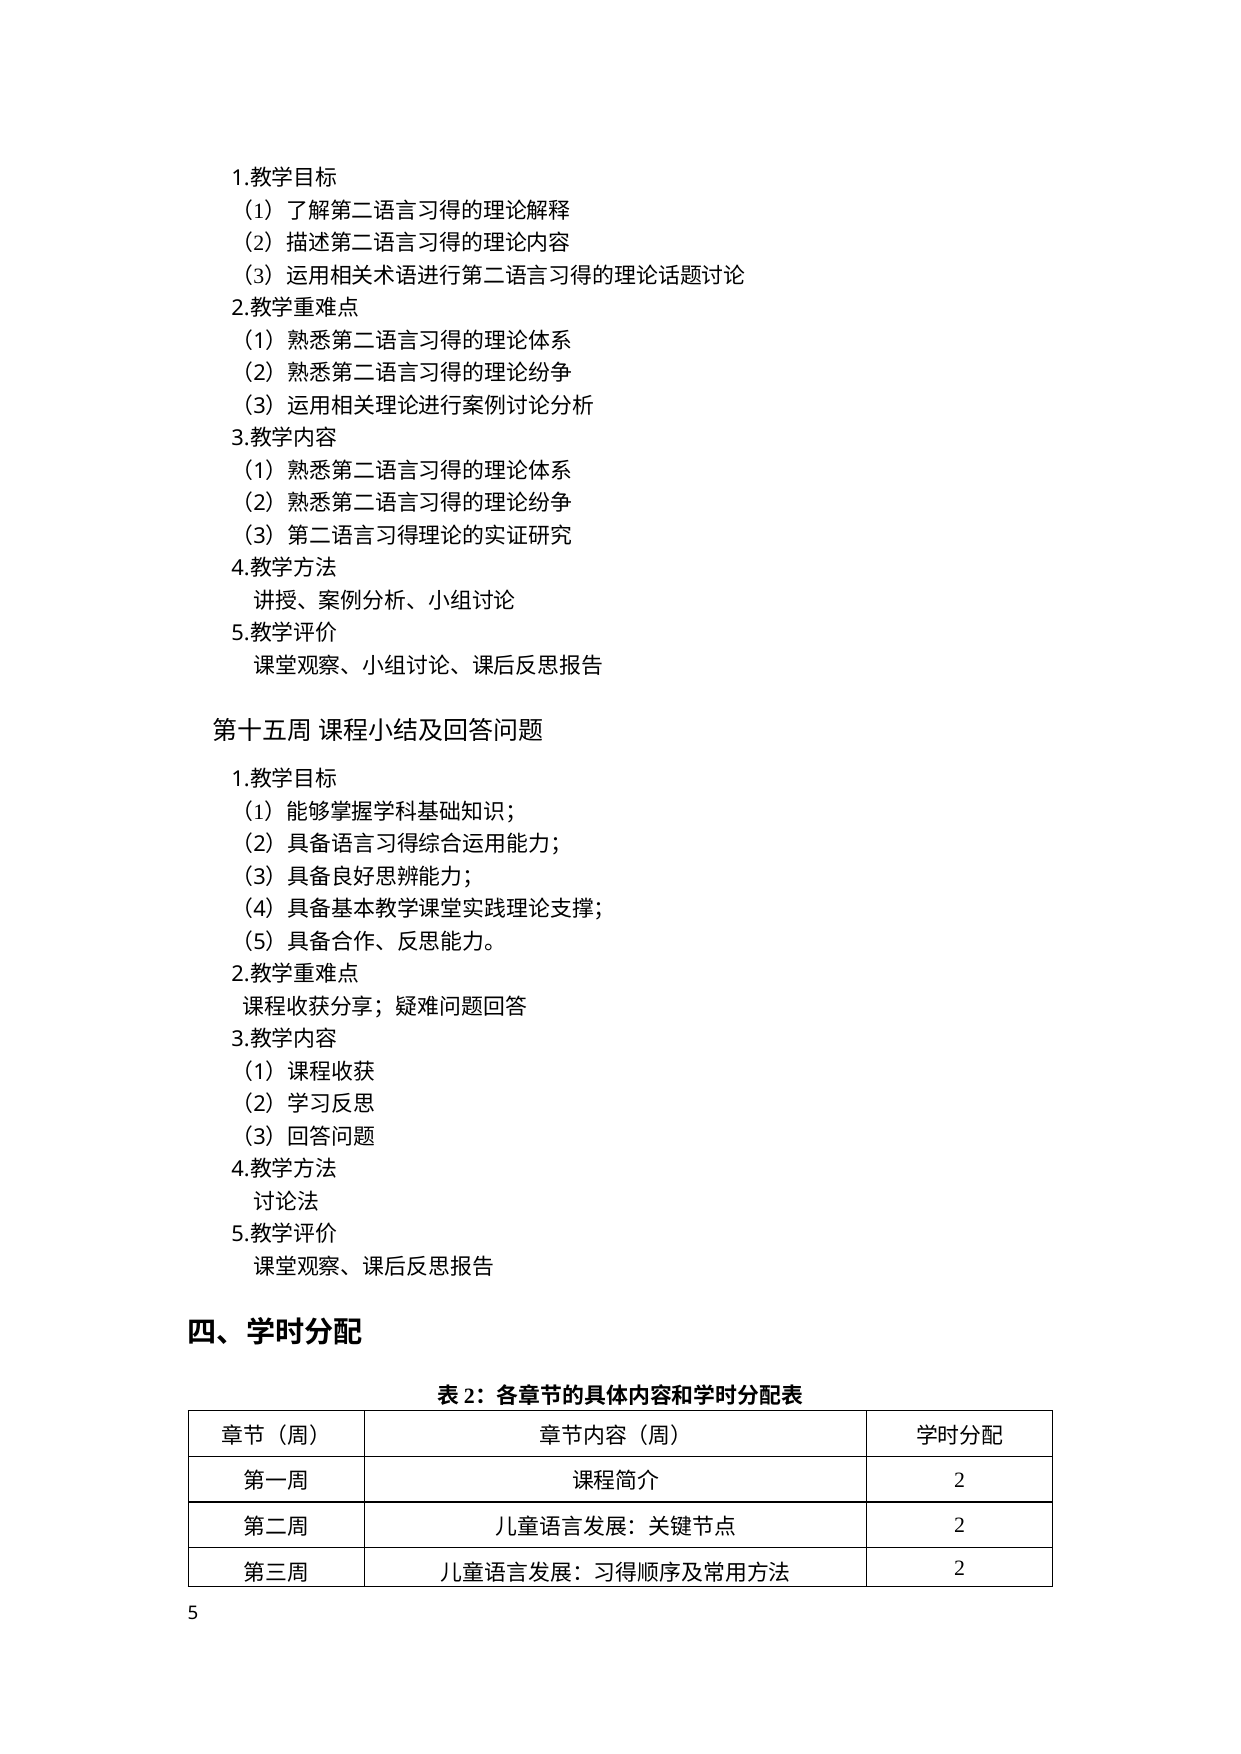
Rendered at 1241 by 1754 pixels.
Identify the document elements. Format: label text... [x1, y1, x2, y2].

text 5.教学评价 [187, 615, 1053, 647]
table_cell 第二周 [189, 1503, 364, 1547]
text 表2：各章节的具体内容和学时分配表 [187, 1378, 1053, 1410]
text （3）第二语言习得理论的实证研究 [187, 517, 1053, 550]
table_header 章节（周） [189, 1411, 364, 1456]
text （2）具备语言习得综合运用能力； [187, 826, 1053, 858]
table_cell 儿童语言发展：关键节点 [365, 1503, 866, 1547]
text 3.教学内容 [187, 420, 1053, 452]
text （5）具备合作、反思能力。 [187, 923, 1053, 956]
text 1.教学目标 [187, 160, 1053, 192]
text 课程收获分享；疑难问题回答 [187, 988, 1053, 1021]
text 4.教学方法 [187, 550, 1053, 582]
text （2）熟悉第二语言习得的理论纷争 [187, 485, 1053, 517]
table_cell 2 [867, 1457, 1052, 1501]
text （2）学习反思 [187, 1086, 1053, 1118]
text （1）熟悉第二语言习得的理论体系 [187, 452, 1053, 485]
text 3.教学内容 [187, 1021, 1053, 1053]
text （3）具备良好思辨能力； [187, 858, 1053, 891]
table_cell 第三周 [189, 1548, 364, 1586]
text 第十五周 课程小结及回答问题 [187, 696, 1053, 761]
text （1）课程收获 [187, 1053, 1053, 1086]
table_header 学时分配 [867, 1411, 1052, 1456]
text 讨论法 [187, 1183, 1053, 1216]
text 讲授、案例分析、小组讨论 [187, 582, 1053, 615]
table_header 章节内容（周） [365, 1411, 866, 1456]
text 四、学时分配 [187, 1297, 1053, 1362]
text 2.教学重难点 [187, 956, 1053, 988]
text （4）具备基本教学课堂实践理论支撑； [187, 891, 1053, 923]
text 4.教学方法 [187, 1151, 1053, 1183]
text （3）运用相关术语进行第二语言习得的理论话题讨论 [187, 257, 1053, 290]
text （1）熟悉第二语言习得的理论体系 [187, 322, 1053, 355]
text （3）回答问题 [187, 1118, 1053, 1151]
text 课堂观察、课后反思报告 [187, 1248, 1053, 1281]
table_cell 2 [867, 1548, 1052, 1586]
table_cell 儿童语言发展：习得顺序及常用方法 [365, 1548, 866, 1586]
table_cell 2 [867, 1503, 1052, 1547]
text 课堂观察、小组讨论、课后反思报告 [187, 647, 1053, 680]
text 5.教学评价 [187, 1216, 1053, 1248]
text （1）能够掌握学科基础知识； [187, 793, 1053, 826]
table_cell 第一周 [189, 1457, 364, 1501]
text 1.教学目标 [187, 761, 1053, 793]
text （2）熟悉第二语言习得的理论纷争 [187, 355, 1053, 387]
text （2）描述第二语言习得的理论内容 [187, 225, 1053, 257]
text 2.教学重难点 [187, 290, 1053, 322]
text （3）运用相关理论进行案例讨论分析 [187, 387, 1053, 420]
text （1）了解第二语言习得的理论解释 [187, 192, 1053, 225]
table_cell 课程简介 [365, 1457, 866, 1501]
